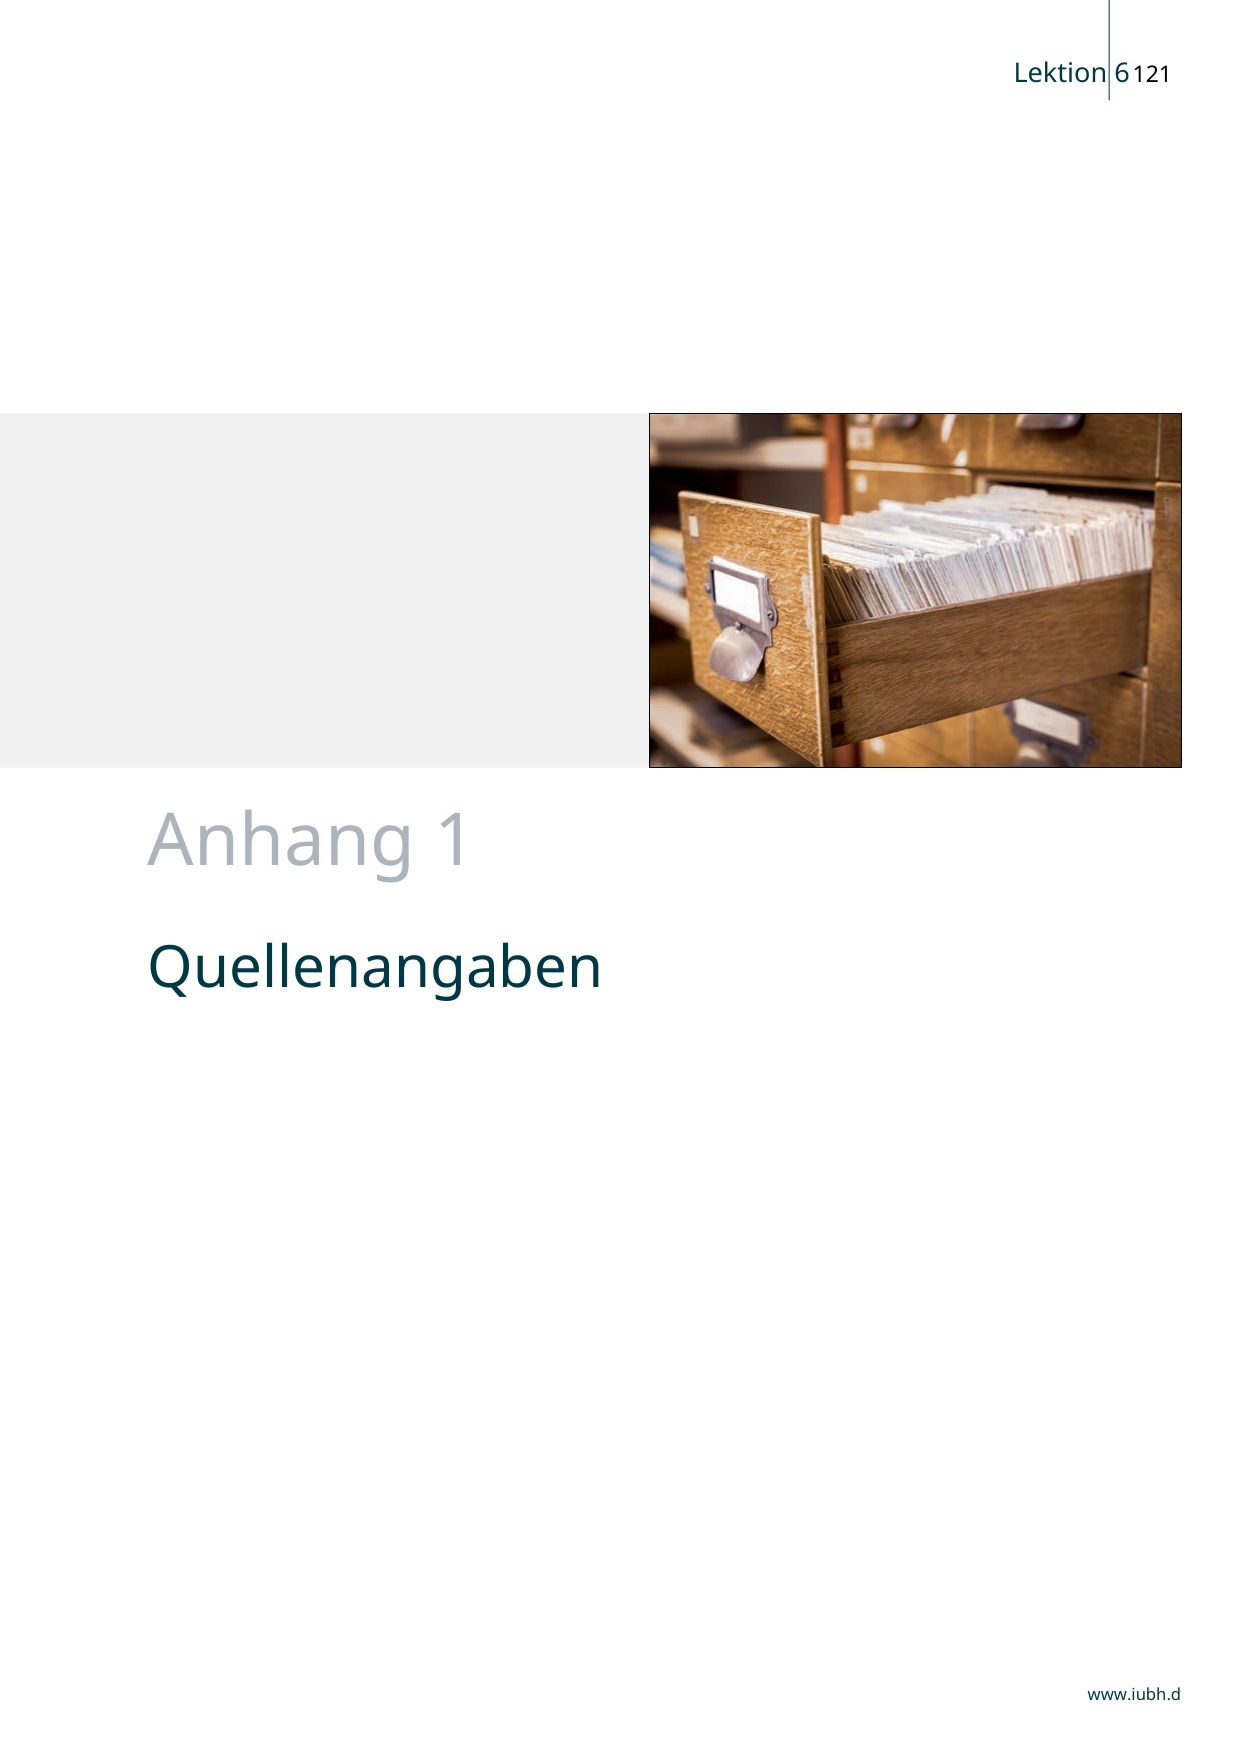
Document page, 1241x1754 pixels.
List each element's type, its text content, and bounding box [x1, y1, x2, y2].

picture [1146, 1687, 1150, 1700]
subtitle Quellenangaben [148, 925, 1198, 1005]
picture [650, 414, 1181, 767]
subtitle Anhang 1 [148, 787, 1198, 887]
